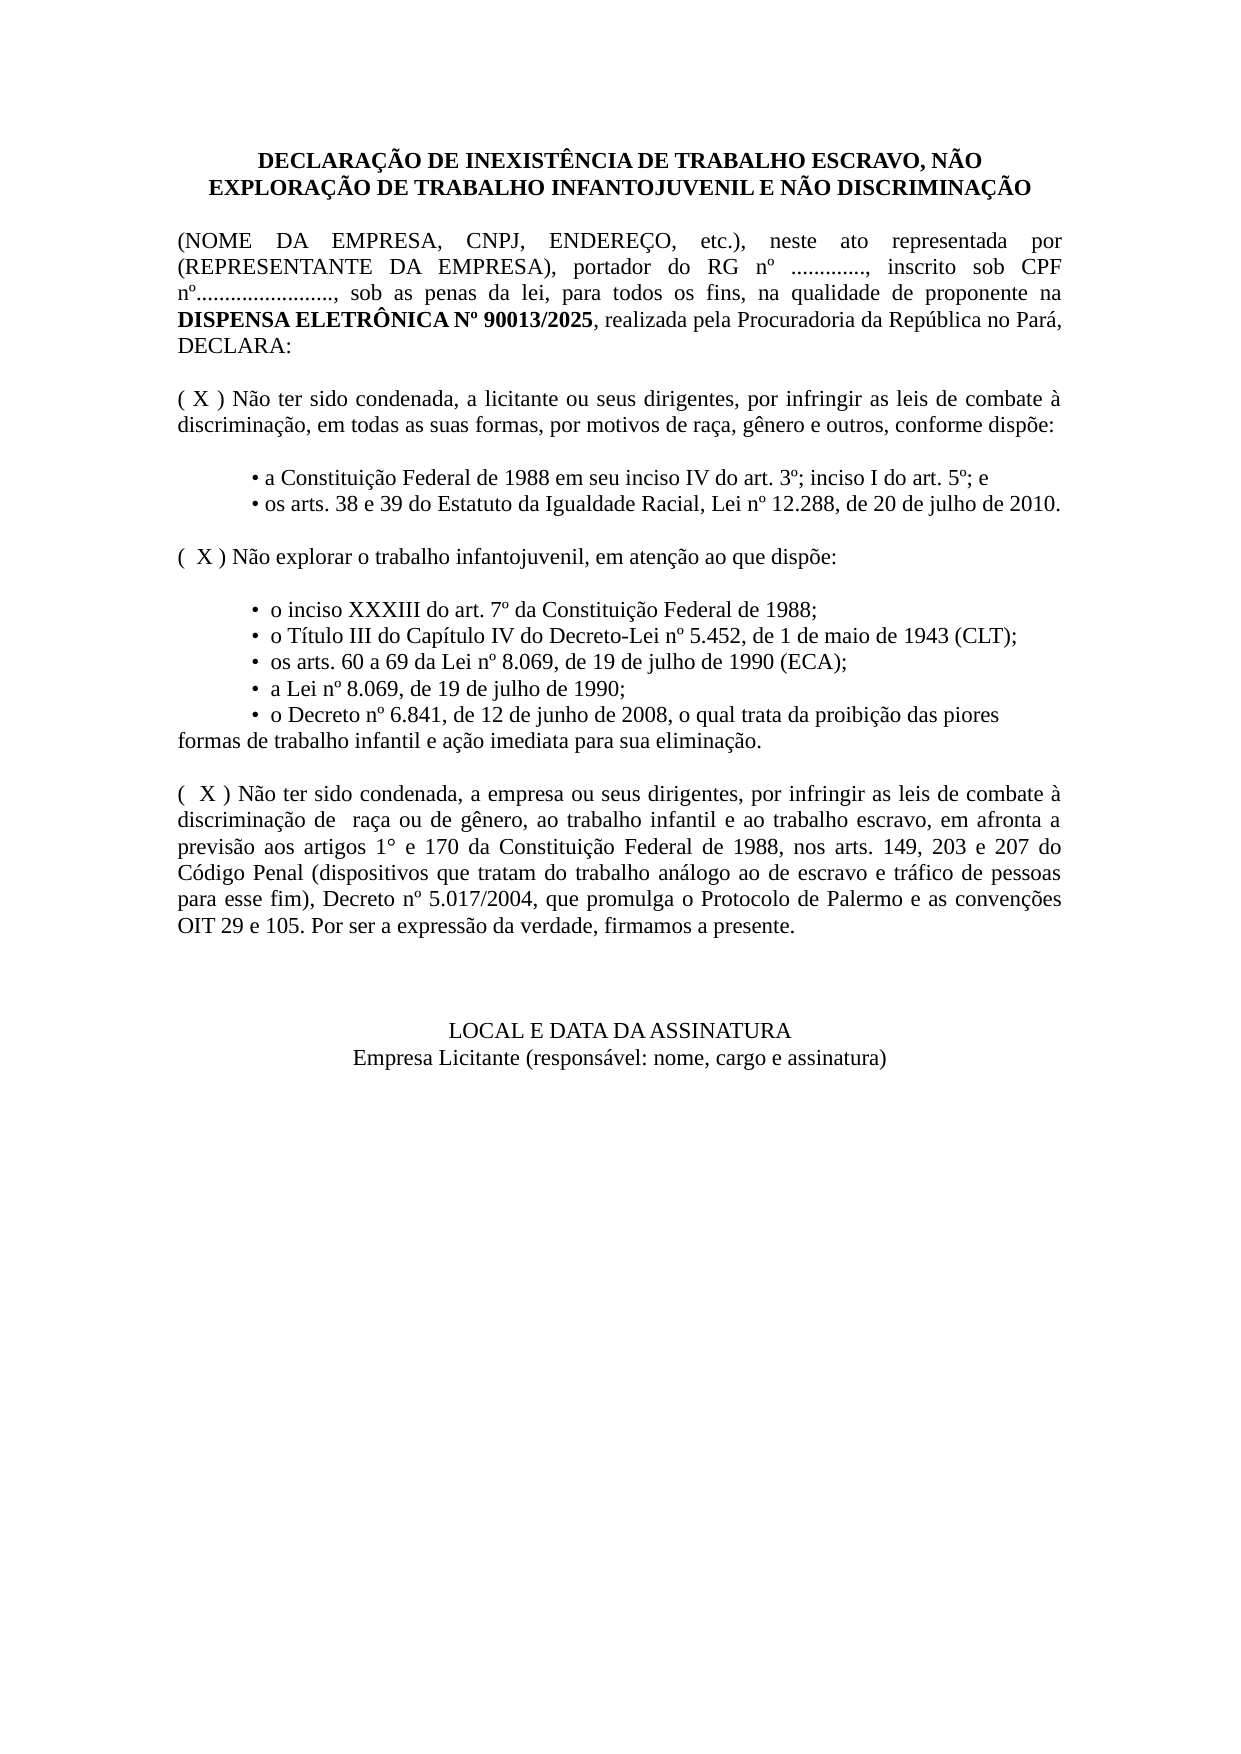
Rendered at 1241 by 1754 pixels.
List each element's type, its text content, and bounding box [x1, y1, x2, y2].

text • o Título III do Capítulo IV do Decreto-Lei nº 5.452, de 1 de maio de 1943 (CLT); [177, 622, 1063, 648]
text ( X ) Não ter sido condenada, a empresa ou seus dirigentes, por infringir as leis de combate à discriminação de raça ou de gênero, ao trabalho infantil e ao trabalho escravo, em afronta a previsão aos artigos 1° e 170 da Constituição Federal de 1988, nos arts. 149, 203 e 207 do Código Penal (dispositivos que tratam do trabalho análogo ao de escravo e tráfico de pessoas para esse fim), Decreto nº 5.017/2004, que promulga o Protocolo de Palermo e as convenções OIT 29 e 105. Por ser a expressão da verdade, firmamos a presente. [177, 780, 1063, 938]
text Empresa Licitante (responsável: nome, cargo e assinatura) [177, 1044, 1063, 1070]
text DECLARAÇÃO DE INEXISTÊNCIA DE TRABALHO ESCRAVO, NÃO EXPLORAÇÃO DE TRABALHO INFANTOJUVENIL E NÃO DISCRIMINAÇÃO [177, 148, 1063, 200]
text • o Decreto nº 6.841, de 12 de junho de 2008, o qual trata da proibição das piores formas de trabalho infantil e ação imediata para sua eliminação. [177, 701, 1063, 754]
text • os arts. 38 e 39 do Estatuto da Igualdade Racial, Lei nº 12.288, de 20 de julho de 2010. [177, 490, 1063, 517]
text • a Constituição Federal de 1988 em seu inciso IV do art. 3º; inciso I do art. 5º; e [177, 464, 1063, 490]
text (NOME DA EMPRESA, CNPJ, ENDEREÇO, etc.), neste ato representada por (REPRESENTANTE DA EMPRESA), portador do RG nº ............., inscrito sob CPF nº........................, sob as penas da lei, para todos os fins, na qualidade de proponente na DISPENSA ELETRÔNICA Nº 90013/2025, realizada pela Procuradoria da República no Pará, DECLARA: [177, 227, 1063, 358]
text • os arts. 60 a 69 da Lei nº 8.069, de 19 de julho de 1990 (ECA); [177, 648, 1063, 675]
text • a Lei nº 8.069, de 19 de julho de 1990; [177, 675, 1063, 701]
text ( X ) Não explorar o trabalho infantojuvenil, em atenção ao que dispõe: [177, 543, 1063, 569]
text LOCAL E DATA DA ASSINATURA [177, 1017, 1063, 1044]
text • o inciso XXXIII do art. 7º da Constituição Federal de 1988; [177, 596, 1063, 622]
text ( X ) Não ter sido condenada, a licitante ou seus dirigentes, por infringir as leis de combate à discriminação, em todas as suas formas, por motivos de raça, gênero e outros, conforme dispõe: [177, 385, 1063, 437]
